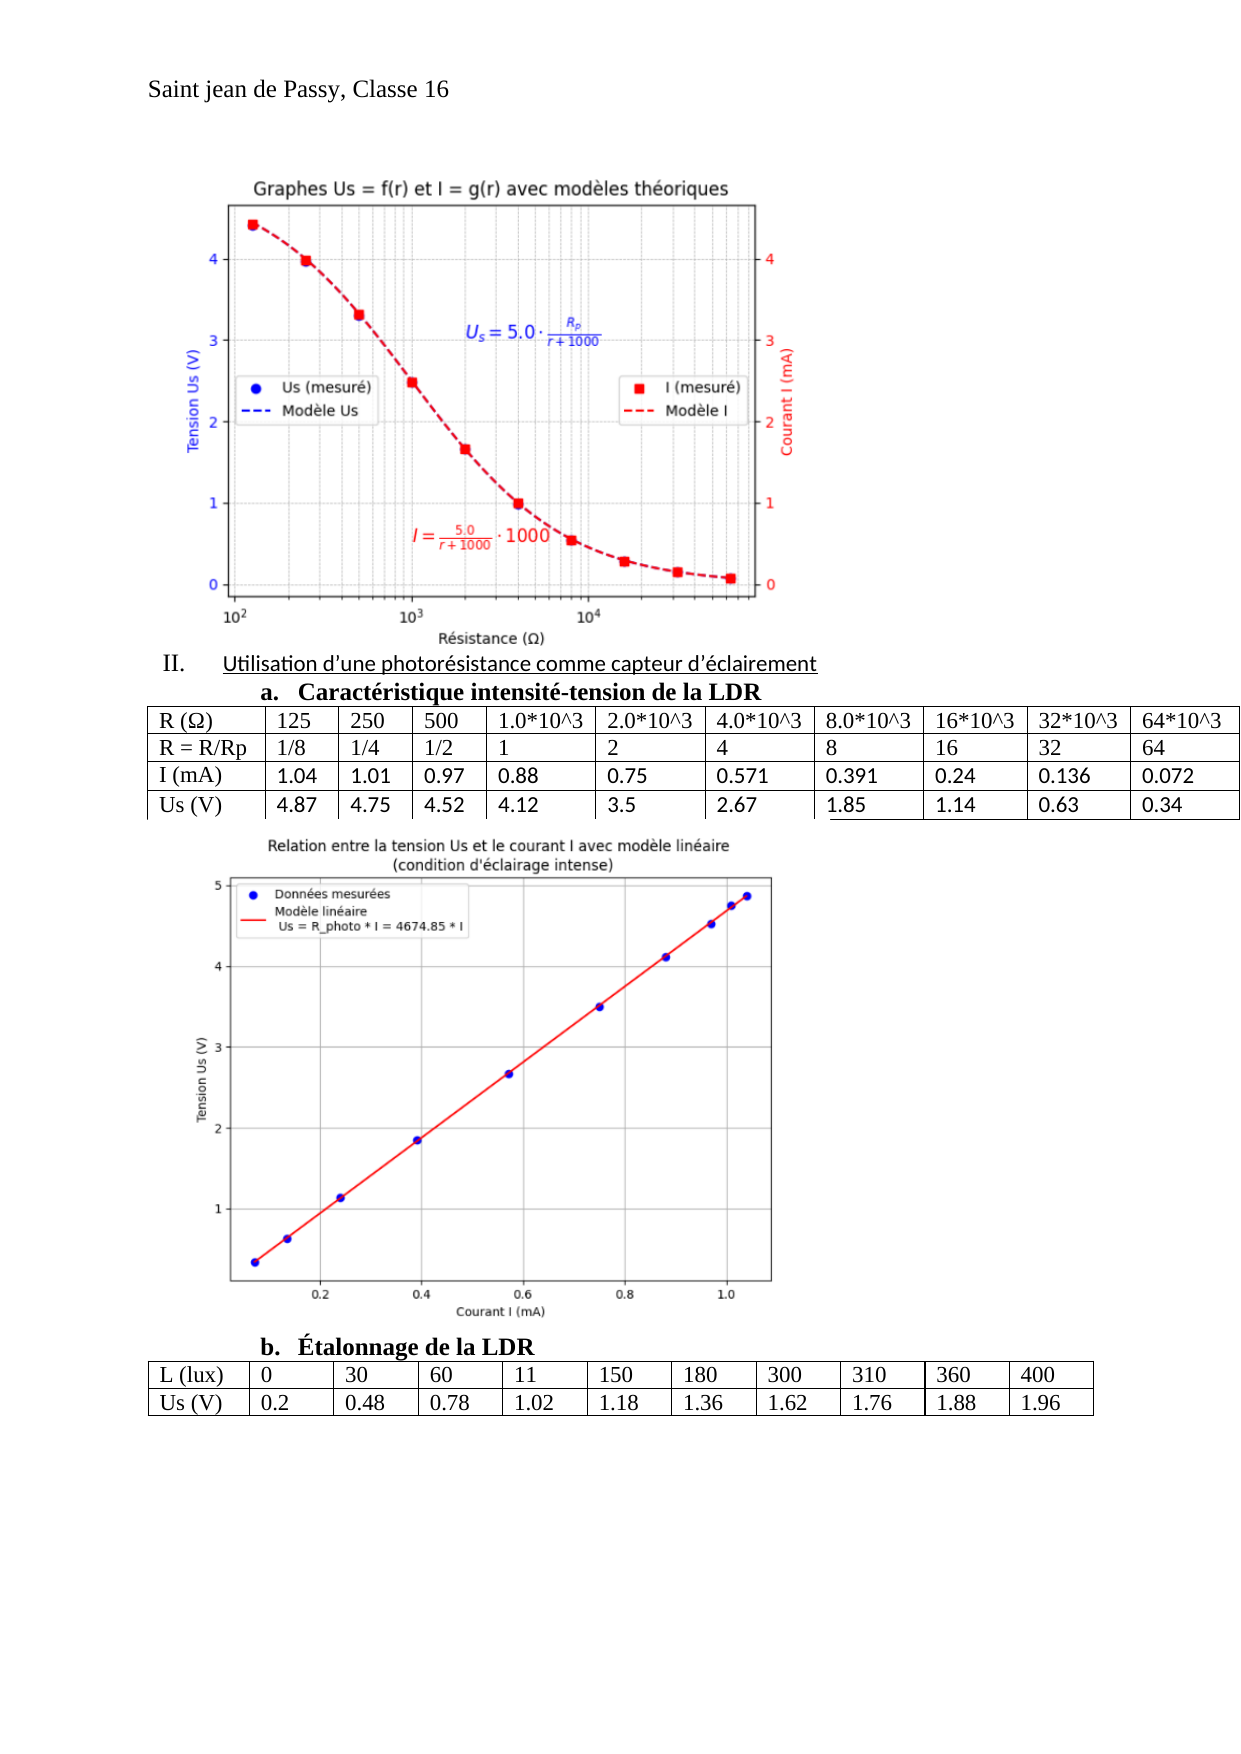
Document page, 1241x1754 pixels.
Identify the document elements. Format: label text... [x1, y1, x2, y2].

table_cell Us (V) [149, 1389, 249, 1415]
table_cell I (mA) [148, 762, 265, 789]
table_header 30 [334, 1362, 418, 1388]
table_cell 0.391 [815, 762, 923, 789]
table_cell 16 [924, 734, 1027, 761]
table_cell 1.62 [757, 1389, 840, 1415]
table_cell 8 [815, 734, 923, 761]
table_cell 1.85 [815, 791, 923, 819]
table_cell 0.072 [1131, 762, 1239, 789]
table_cell 3.5 [596, 791, 705, 819]
table_cell 4.75 [339, 791, 412, 819]
table_cell 1 [487, 734, 595, 761]
table_cell 0.48 [334, 1389, 418, 1415]
table_header 310 [841, 1362, 924, 1388]
list Étalonnage de la LDR [260, 1332, 1093, 1361]
table_cell 1.18 [588, 1389, 671, 1415]
table_cell 1/8 [266, 734, 338, 761]
table_cell 0.571 [706, 762, 814, 789]
table_header 250 [339, 707, 412, 733]
table_cell 1.01 [339, 762, 412, 789]
picture [147, 819, 830, 1332]
table_cell 1.36 [672, 1389, 756, 1415]
table_cell 1.04 [266, 762, 338, 789]
table_cell 1.88 [926, 1389, 1009, 1415]
table_header 4.0*10^3 [706, 707, 814, 733]
table_header 60 [419, 1362, 502, 1388]
table_cell 1.76 [841, 1389, 924, 1415]
table_cell 0.78 [419, 1389, 502, 1415]
table_cell 32 [1028, 734, 1130, 761]
list Utilisation d’une photorésistance comme capteur d’éclairement [185, 648, 1093, 677]
table_header L (lux) [149, 1362, 249, 1388]
table_header 500 [413, 707, 486, 733]
table_cell 4 [706, 734, 814, 761]
table_cell 0.97 [413, 762, 486, 789]
table_header 16*10^3 [924, 707, 1027, 733]
table_header 32*10^3 [1028, 707, 1130, 733]
table_cell 4.87 [266, 791, 338, 819]
picture [147, 147, 812, 648]
table_cell 1.96 [1010, 1389, 1093, 1415]
table_header 1.0*10^3 [487, 707, 595, 733]
table_cell 2 [596, 734, 705, 761]
list Caractéristique intensité-tension de la LDR [260, 677, 1093, 706]
table_cell 1.02 [503, 1389, 587, 1415]
table_cell 4.12 [487, 791, 595, 819]
table_header 64*10^3 [1131, 707, 1239, 733]
table_cell 1.14 [924, 791, 1027, 819]
table_cell 0.63 [1028, 791, 1130, 819]
table_cell 1/2 [413, 734, 486, 761]
table_header 11 [503, 1362, 587, 1388]
table_cell 4.52 [413, 791, 486, 819]
table_header 360 [926, 1362, 1009, 1388]
table_header R (Ω) [148, 707, 265, 733]
table_cell 0.34 [1131, 791, 1239, 819]
table_cell 1/4 [339, 734, 412, 761]
table_header 180 [672, 1362, 756, 1388]
table_header 125 [266, 707, 338, 733]
table_cell 0.88 [487, 762, 595, 789]
table_header 2.0*10^3 [596, 707, 705, 733]
table_header 8.0*10^3 [815, 707, 923, 733]
table_cell 0.2 [250, 1389, 333, 1415]
table_cell 2.67 [706, 791, 814, 819]
table_cell Us (V) [148, 791, 265, 819]
table_header 150 [588, 1362, 671, 1388]
table_header 0 [250, 1362, 333, 1388]
table_header 300 [757, 1362, 840, 1388]
table_cell 64 [1131, 734, 1239, 761]
table_cell 0.75 [596, 762, 705, 789]
table_cell 0.136 [1028, 762, 1130, 789]
table_cell 0.24 [924, 762, 1027, 789]
table_header 400 [1010, 1362, 1093, 1388]
table_cell R = R/Rp [148, 734, 265, 761]
